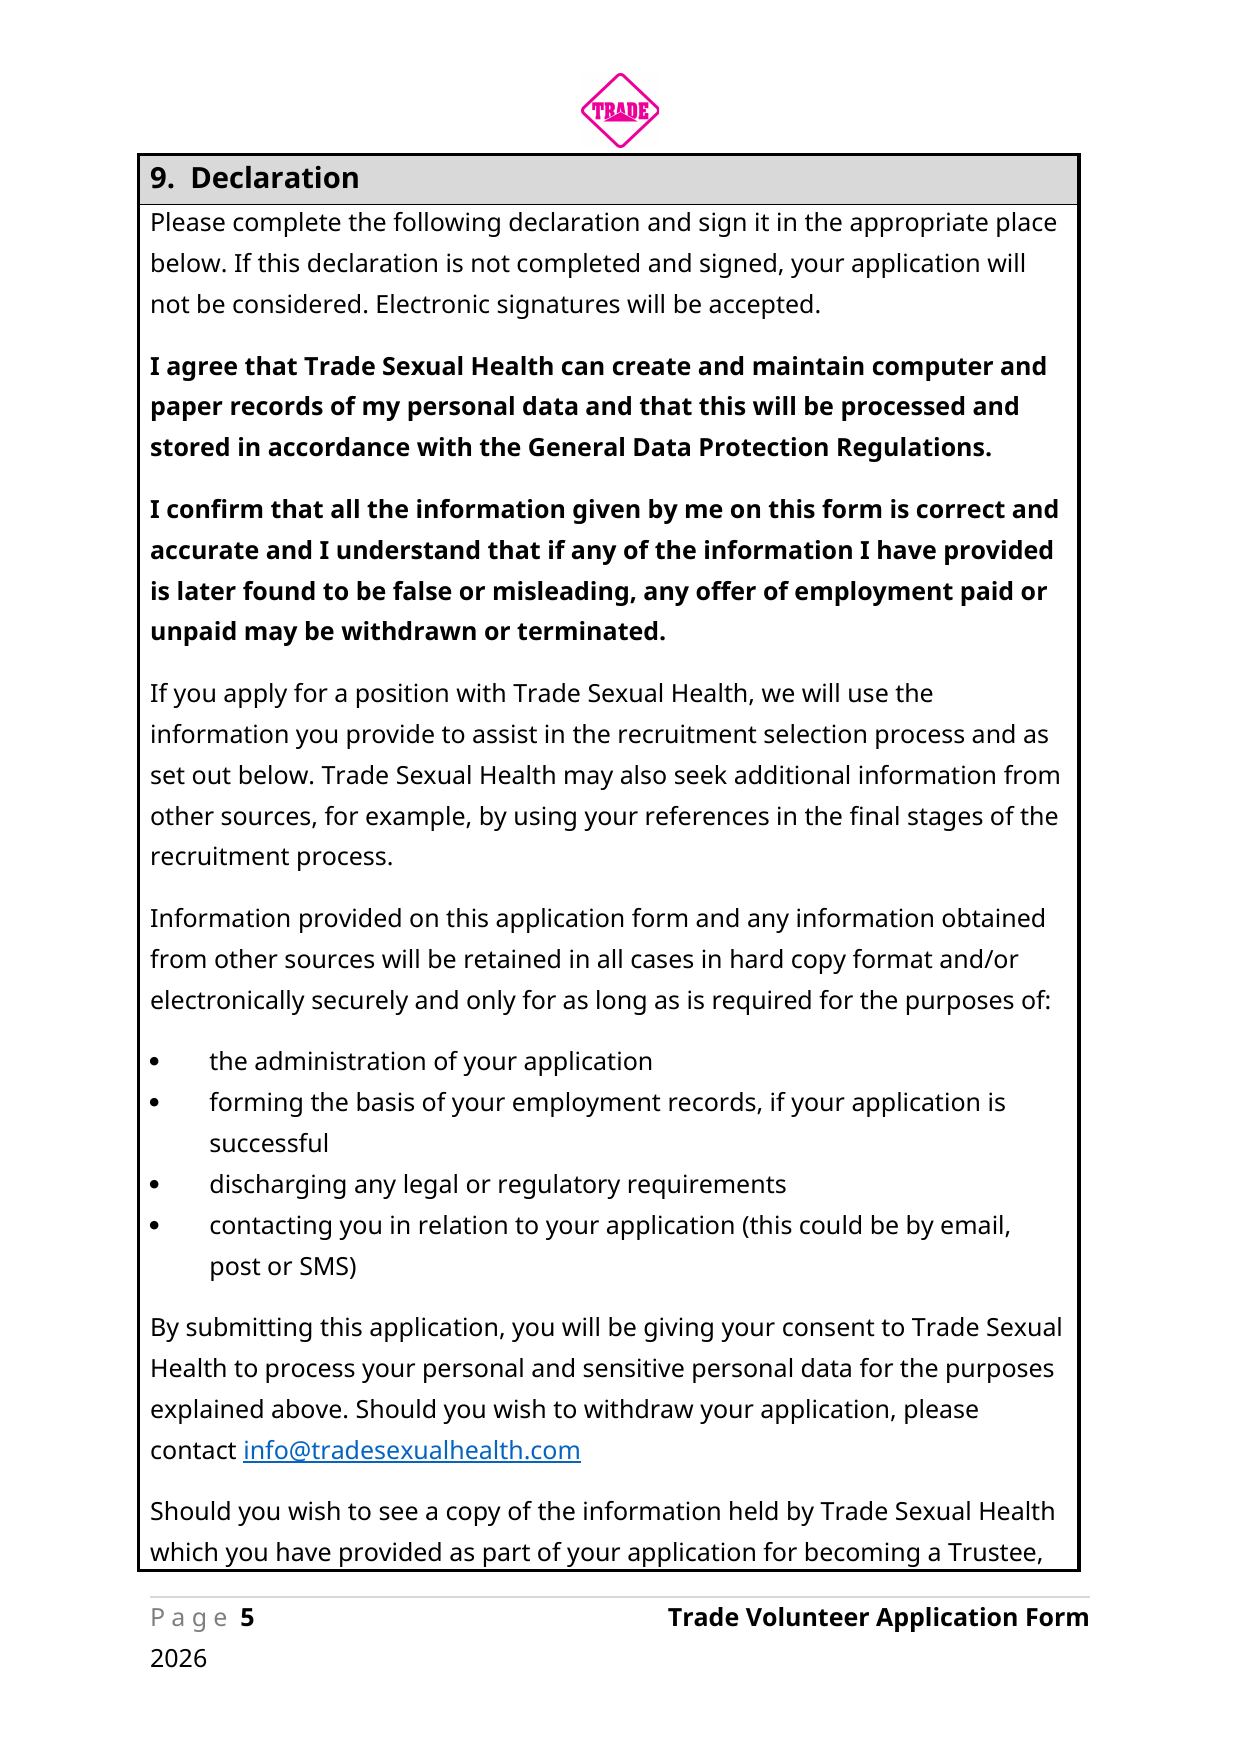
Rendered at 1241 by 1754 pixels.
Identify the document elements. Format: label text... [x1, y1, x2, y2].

table_header 9. Declaration [140, 156, 1077, 204]
picture [581, 73, 660, 148]
